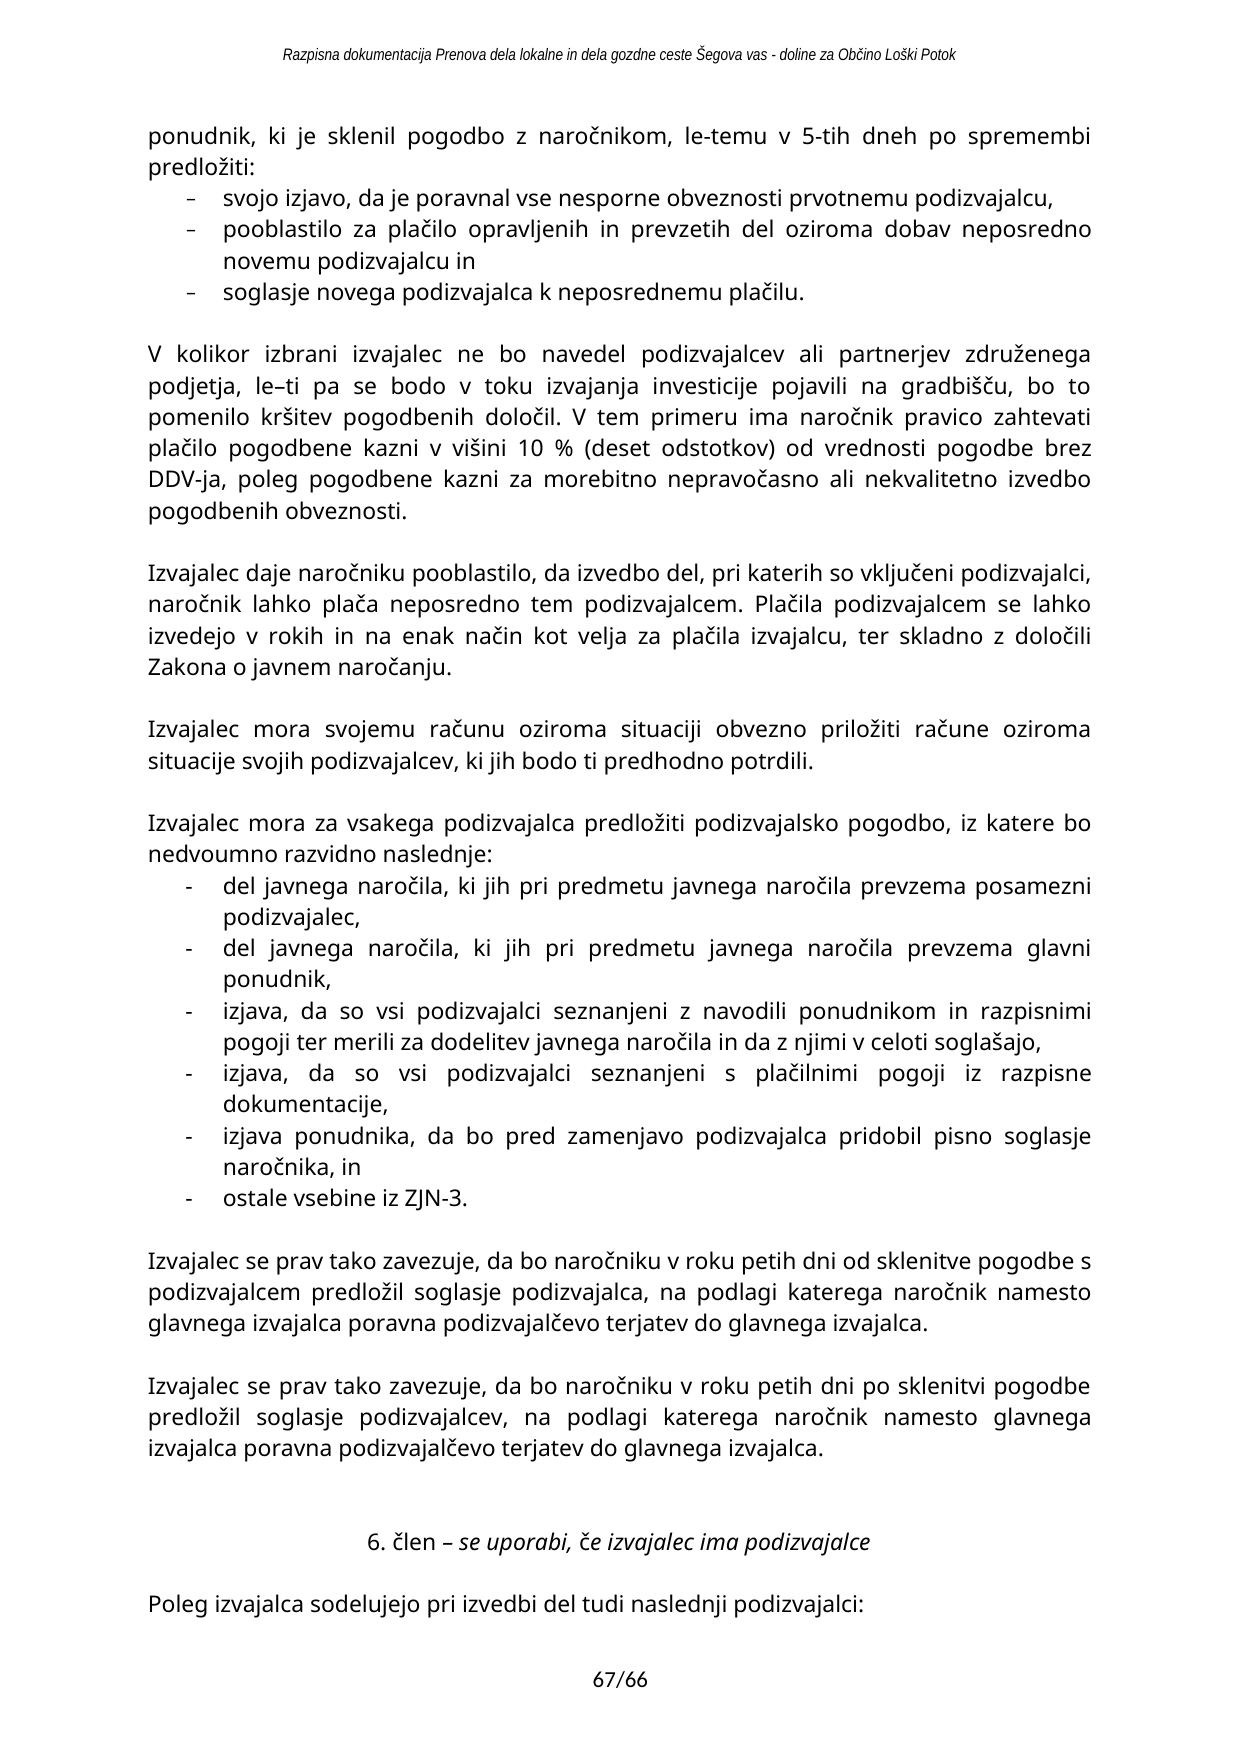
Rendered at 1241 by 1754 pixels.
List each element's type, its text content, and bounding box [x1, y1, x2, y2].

list soglasje novega podizvajalca k neposrednemu plačilu. [185, 276, 1093, 307]
list svojo izjavo, da je poravnal vse nesporne obveznosti prvotnemu podizvajalcu, [185, 182, 1093, 213]
text Izvajalec se prav tako zavezuje, da bo naročniku v roku petih dni po sklenitvi pogodbe predložil soglasje podizvajalcev, na podlagi katerega naročnik namesto glavnega izvajalca poravna podizvajalčevo terjatev do glavnega izvajalca. [148, 1369, 1093, 1463]
list pooblastilo za plačilo opravljenih in prevzetih del oziroma dobav neposredno novemu podizvajalcu in [185, 213, 1093, 276]
text Izvajalec se prav tako zavezuje, da bo naročniku v roku petih dni od sklenitve pogodbe s podizvajalcem predložil soglasje podizvajalca, na podlagi katerega naročnik namesto glavnega izvajalca poravna podizvajalčevo terjatev do glavnega izvajalca. [148, 1244, 1093, 1338]
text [148, 119, 1093, 182]
text Izvajalec mora za vsakega podizvajalca predložiti podizvajalsko pogodbo, iz katere bo nedvoumno razvidno naslednje: [148, 807, 1093, 869]
list del javnega naročila, ki jih pri predmetu javnega naročila prevzema glavni ponudnik, [185, 932, 1093, 994]
list izjava, da so vsi podizvajalci seznanjeni z navodili ponudnikom in razpisnimi pogoji ter merili za dodelitev javnega naročila in da z njimi v celoti soglašajo, [185, 994, 1093, 1057]
list izjava, da so vsi podizvajalci seznanjeni s plačilnimi pogoji iz razpisne dokumentacije, [185, 1057, 1093, 1119]
text Izvajalec mora svojemu računu oziroma situaciji obvezno priložiti račune oziroma situacije svojih podizvajalcev, ki jih bodo ti predhodno potrdili. [148, 713, 1093, 776]
text Izvajalec daje naročniku pooblastilo, da izvedbo del, pri katerih so vključeni podizvajalci, naročnik lahko plača neposredno tem podizvajalcem. Plačila podizvajalcem se lahko izvedejo v rokih in na enak način kot velja za plačila izvajalcu, ter skladno z določili Zakona o javnem naročanju. [148, 557, 1093, 682]
list izjava ponudnika, da bo pred zamenjavo podizvajalca pridobil pisno soglasje naročnika, in [185, 1119, 1093, 1182]
list del javnega naročila, ki jih pri predmetu javnega naročila prevzema posamezni podizvajalec, [185, 869, 1093, 932]
text Poleg izvajalca sodelujejo pri izvedbi del tudi naslednji podizvajalci: [148, 1588, 1093, 1619]
text V kolikor izbrani izvajalec ne bo navedel podizvajalcev ali partnerjev združenega podjetja, le–ti pa se bodo v toku izvajanja investicije pojavili na gradbišču, bo to pomenilo kršitev pogodbenih določil. V tem primeru ima naročnik pravico zahtevati plačilo pogodbene kazni v višini 10 % (deset odstotkov) od vrednosti pogodbe brez DDV-ja, poleg pogodbene kazni za morebitno nepravočasno ali nekvalitetno izvedbo pogodbenih obveznosti. [148, 338, 1093, 526]
list ostale vsebine iz ZJN-3. [185, 1182, 1093, 1213]
text 6. člen – se uporabi, če izvajalec ima podizvajalce [148, 1526, 1093, 1557]
